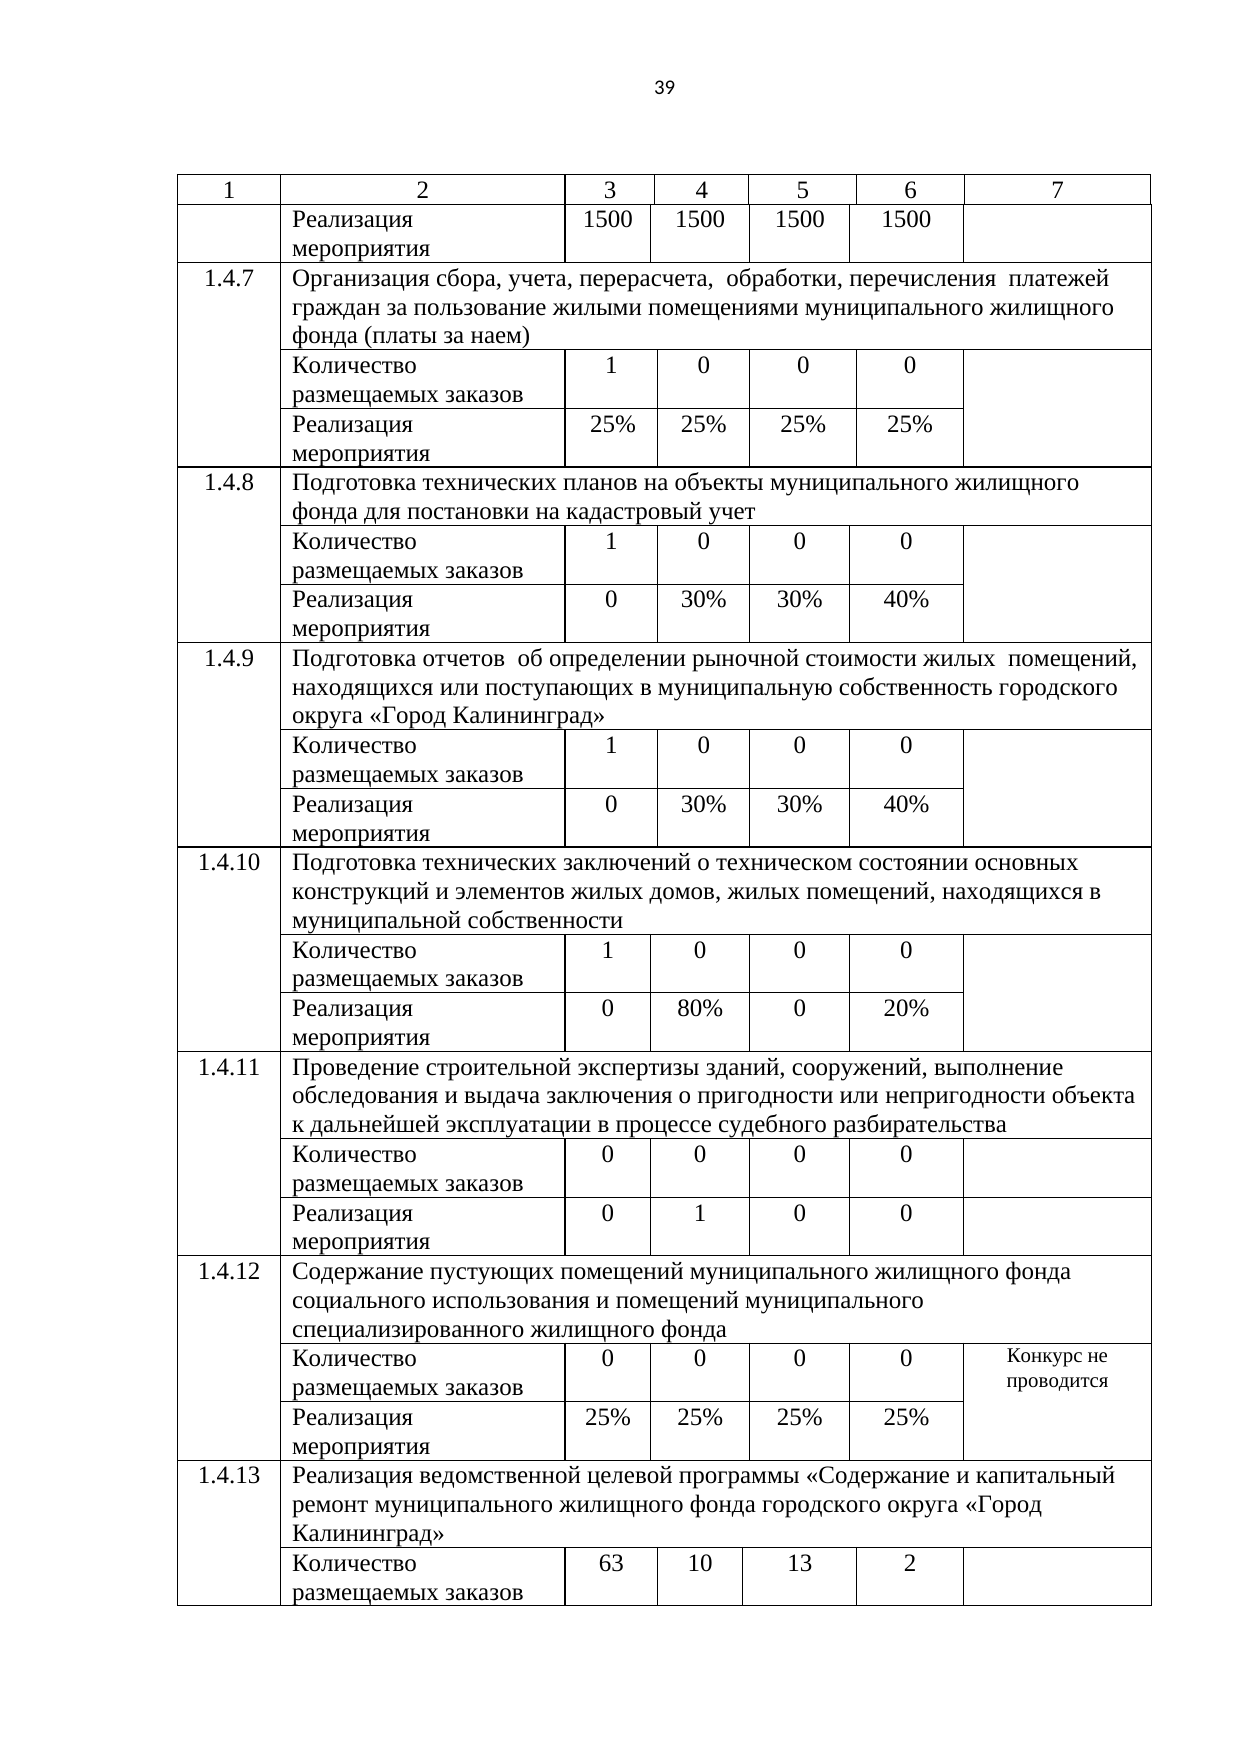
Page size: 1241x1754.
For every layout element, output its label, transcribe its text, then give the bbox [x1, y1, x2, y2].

table_cell Реализация мероприятия [281, 1402, 564, 1459]
table_cell Подготовка отчетов об определении рыночной стоимости жилых помещений, находящихся или поступающих в муниципальную собственность городского округа «Город Калининград» [281, 643, 1151, 729]
table_cell 30% [658, 789, 749, 846]
table_header 2 [281, 175, 564, 203]
table_cell [964, 526, 1151, 642]
table_cell Организация сбора, учета, перерасчета, обработки, перечисления платежей граждан за пользование жилыми помещениями муниципального жилищного фонда (платы за наем) [281, 263, 1151, 349]
table_cell 0 [566, 1139, 650, 1197]
table_cell 0 [750, 935, 849, 992]
table_cell Подготовка технических заключений о техническом состоянии основных конструкций и элементов жилых домов, жилых помещений, находящихся в муниципальной собственности [281, 848, 1151, 934]
table_cell 0 [850, 526, 963, 583]
table_cell Количество размещаемых заказов [281, 1344, 564, 1401]
table_cell [964, 935, 1151, 1051]
table_header 7 [965, 175, 1150, 203]
table_cell 40% [850, 789, 963, 846]
table_cell 0 [651, 935, 749, 992]
table_cell 25% [566, 1402, 650, 1459]
table_cell [964, 1548, 1151, 1605]
table_cell 1500 [566, 205, 650, 262]
table_cell 0 [566, 789, 657, 846]
table_cell 25% [750, 1402, 849, 1459]
table_cell 30% [750, 585, 849, 642]
table_cell Реализация ведомственной целевой программы «Содержание и капитальный ремонт муниципального жилищного фонда городского округа «Город Калининград» [281, 1461, 1151, 1547]
table_cell 1500 [750, 205, 849, 262]
table_cell 1.4.7 [178, 263, 280, 466]
table_cell 0 [750, 1198, 849, 1255]
table_cell 25% [857, 409, 963, 466]
table_cell 0 [750, 350, 856, 408]
table_cell [964, 1198, 1151, 1255]
table_cell 0 [566, 1198, 650, 1255]
table_cell 2 [857, 1548, 963, 1605]
table_cell Количество размещаемых заказов [281, 730, 564, 788]
table_cell 1.4.12 [178, 1256, 280, 1459]
table_cell [964, 1139, 1151, 1197]
table_cell Количество размещаемых заказов [281, 1139, 564, 1197]
table_cell 1.4.10 [178, 848, 280, 1051]
table_cell 1 [651, 1198, 749, 1255]
table_cell 10 [658, 1548, 742, 1605]
table_cell 25% [750, 409, 856, 466]
table_cell Количество размещаемых заказов [281, 1548, 564, 1605]
table_cell 80% [651, 993, 749, 1051]
table_cell 1 [566, 526, 657, 583]
table_header 3 [566, 175, 654, 203]
table_cell 1 [566, 350, 657, 408]
table_cell 1.4.8 [178, 468, 280, 642]
table_cell 0 [651, 1344, 749, 1401]
table_cell Реализация мероприятия [281, 993, 564, 1051]
table_header 1 [178, 175, 280, 203]
table_cell 0 [750, 1139, 849, 1197]
table_cell Количество размещаемых заказов [281, 350, 564, 408]
table_cell 0 [850, 935, 963, 992]
table_cell Количество размещаемых заказов [281, 935, 564, 992]
table_cell Реализация мероприятия [281, 205, 564, 262]
table_cell [964, 730, 1151, 846]
table_cell 1.4.9 [178, 643, 280, 846]
table_cell 0 [566, 1344, 650, 1401]
table_cell 0 [658, 350, 749, 408]
table_cell 0 [658, 730, 749, 788]
table_cell 0 [857, 350, 963, 408]
table_cell Проведение строительной экспертизы зданий, сооружений, выполнение обследования и выдача заключения о пригодности или непригодности объекта к дальнейшей эксплуатации в процессе судебного разбирательства [281, 1052, 1151, 1138]
table_cell 0 [658, 526, 749, 583]
table_cell [964, 205, 1151, 262]
table_cell Реализация мероприятия [281, 789, 564, 846]
table_cell 1500 [651, 205, 749, 262]
table_cell 25% [850, 1402, 963, 1459]
table_cell Количество размещаемых заказов [281, 526, 564, 583]
table_cell 0 [850, 1344, 963, 1401]
table_header 4 [655, 175, 748, 203]
table_cell 0 [566, 585, 657, 642]
table_cell Конкурс не проводится [964, 1344, 1151, 1459]
table_cell Содержание пустующих помещений муниципального жилищного фонда социального использования и помещений муниципального специализированного жилищного фонда [281, 1256, 1151, 1342]
table_cell 0 [566, 993, 650, 1051]
table_cell 13 [743, 1548, 856, 1605]
table_cell Реализация мероприятия [281, 1198, 564, 1255]
table_cell 40% [850, 585, 963, 642]
table_cell 63 [566, 1548, 657, 1605]
table_cell 30% [658, 585, 749, 642]
table_cell 1 [566, 935, 650, 992]
table_cell 20% [850, 993, 963, 1051]
table_cell 0 [651, 1139, 749, 1197]
table_cell 0 [850, 1198, 963, 1255]
table_cell 1.4.13 [178, 1461, 280, 1605]
table_cell Реализация мероприятия [281, 585, 564, 642]
table_header 6 [857, 175, 964, 203]
table_cell 25% [566, 409, 657, 466]
table_cell 30% [750, 789, 849, 846]
table_cell 0 [750, 993, 849, 1051]
table_cell Реализация мероприятия [281, 409, 564, 466]
table_cell 0 [750, 526, 849, 583]
table_cell 1500 [850, 205, 963, 262]
table_cell 1.4.11 [178, 1052, 280, 1255]
table_cell [964, 350, 1151, 466]
table_cell 1 [566, 730, 657, 788]
table_cell 0 [750, 1344, 849, 1401]
table_cell 0 [750, 730, 849, 788]
table_cell 25% [651, 1402, 749, 1459]
table_cell 25% [658, 409, 749, 466]
table_cell Подготовка технических планов на объекты муниципального жилищного фонда для постановки на кадастровый учет [281, 468, 1151, 525]
table_cell 0 [850, 730, 963, 788]
table_header 5 [749, 175, 856, 203]
table_cell 0 [850, 1139, 963, 1197]
